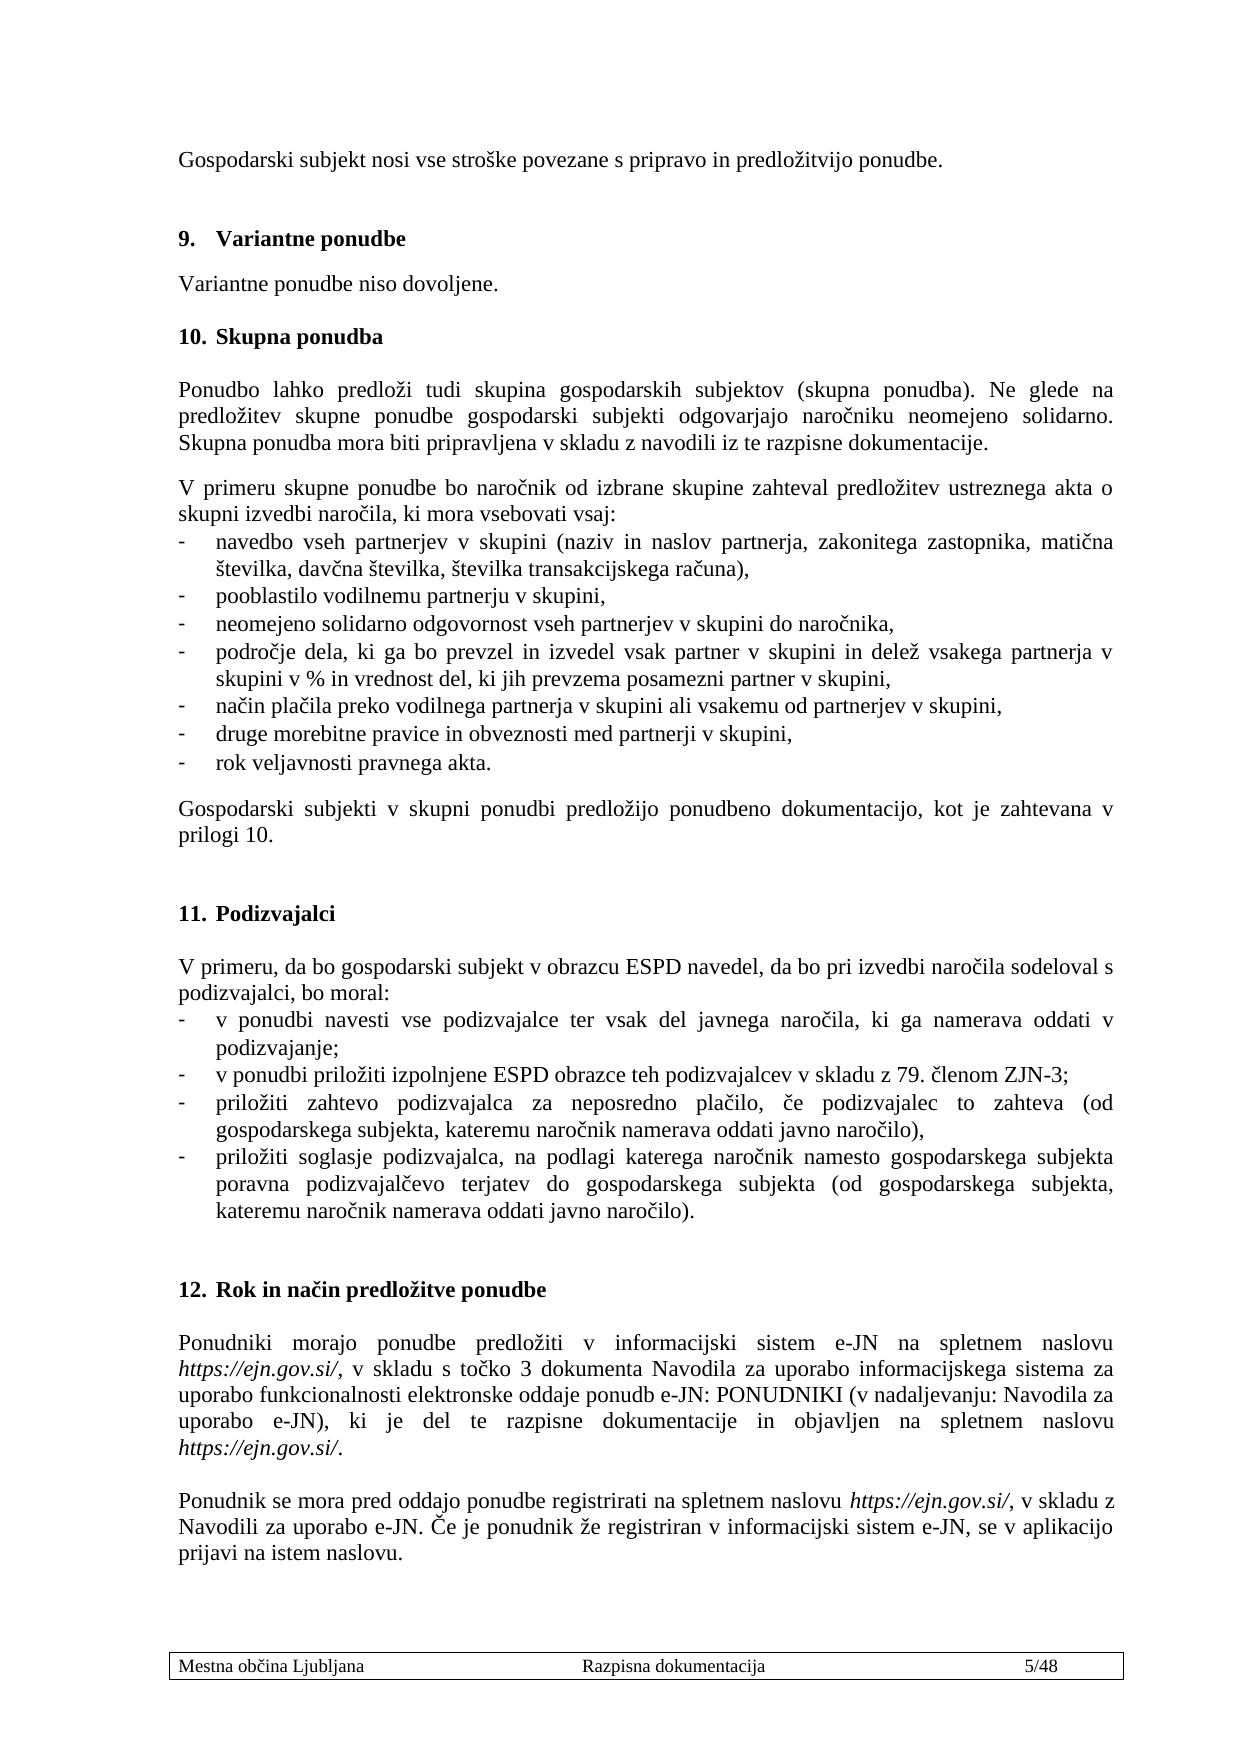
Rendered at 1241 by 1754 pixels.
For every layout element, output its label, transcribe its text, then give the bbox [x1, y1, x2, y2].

text Ponudbo lahko predloži tudi skupina gospodarskih subjektov (skupna ponudba). Ne glede na predložitev skupne ponudbe gospodarski subjekti odgovarjajo naročniku neomejeno solidarno. Skupna ponudba mora biti pripravljena v skladu z navodili iz te razpisne dokumentacije. [178, 376, 1115, 455]
list Rok in način predložitve ponudbe [178, 1276, 1115, 1302]
list način plačila preko vodilnega partnerja v skupini ali vsakemu od partnerjev v skupini, [178, 692, 1115, 719]
list Podizvajalci [178, 900, 1115, 927]
list Skupna ponudba [178, 323, 1115, 349]
list področje dela, ki ga bo prevzel in izvedel vsak partner v skupini in delež vsakega partnerja v skupini v % in vrednost del, ki jih prevzema posamezni partner v skupini, [178, 637, 1115, 692]
list Variantne ponudbe [178, 225, 1115, 251]
text Gospodarski subjekti v skupni ponudbi predložijo ponudbeno dokumentacijo, kot je zahtevana v prilogi 10. [178, 795, 1115, 847]
list v ponudbi priložiti izpolnjene ESPD obrazce teh podizvajalcev v skladu z 79. členom ZJN-3; [178, 1060, 1115, 1088]
text V primeru, da bo gospodarski subjekt v obrazcu ESPD navedel, da bo pri izvedbi naročila sodeloval s podizvajalci, bo moral: [178, 953, 1115, 1006]
list druge morebitne pravice in obveznosti med partnerji v skupini, [178, 719, 1115, 748]
list neomejeno solidarno odgovornost vseh partnerjev v skupini do naročnika, [178, 609, 1115, 637]
text Ponudniki morajo ponudbe predložiti v informacijski sistem e-JN na spletnem naslovu https://ejn.gov.si/, v skladu s točko 3 dokumenta Navodila za uporabo informacijskega sistema za uporabo funkcionalnosti elektronske oddaje ponudb e-JN: PONUDNIKI (v nadaljevanju: Navodila za uporabo e-JN), ki je del te razpisne dokumentacije in objavljen na spletnem naslovu https://ejn.gov.si/. [178, 1328, 1115, 1460]
list pooblastilo vodilnemu partnerju v skupini, [178, 581, 1115, 609]
list priložiti zahtevo podizvajalca za neposredno plačilo, če podizvajalec to zahteva (od gospodarskega subjekta, kateremu naročnik namerava oddati javno naročilo), [178, 1088, 1115, 1142]
text Gospodarski subjekt nosi vse stroške povezane s pripravo in predložitvijo ponudbe. [178, 146, 1115, 172]
text Ponudnik se mora pred oddajo ponudbe registrirati na spletnem naslovu https://ejn.gov.si/, v skladu z Navodili za uporabo e-JN. Če je ponudnik že registriran v informacijski sistem e-JN, se v aplikacijo prijavi na istem naslovu. [178, 1487, 1115, 1566]
list navedbo vseh partnerjev v skupini (naziv in naslov partnerja, zakonitega zastopnika, matična številka, davčna številka, številka transakcijskega računa), [178, 527, 1115, 581]
list priložiti soglasje podizvajalca, na podlagi katerega naročnik namesto gospodarskega subjekta poravna podizvajalčevo terjatev do gospodarskega subjekta (od gospodarskega subjekta, kateremu naročnik namerava oddati javno naročilo). [178, 1142, 1115, 1223]
text V primeru skupne ponudbe bo naročnik od izbrane skupine zahteval predložitev ustreznega akta o skupni izvedbi naročila, ki mora vsebovati vsaj: [178, 474, 1115, 527]
list v ponudbi navesti vse podizvajalce ter vsak del javnega naročila, ki ga namerava oddati v podizvajanje; [178, 1006, 1115, 1060]
list rok veljavnosti pravnega akta. [178, 748, 1115, 776]
text Variantne ponudbe niso dovoljene. [178, 270, 1115, 297]
